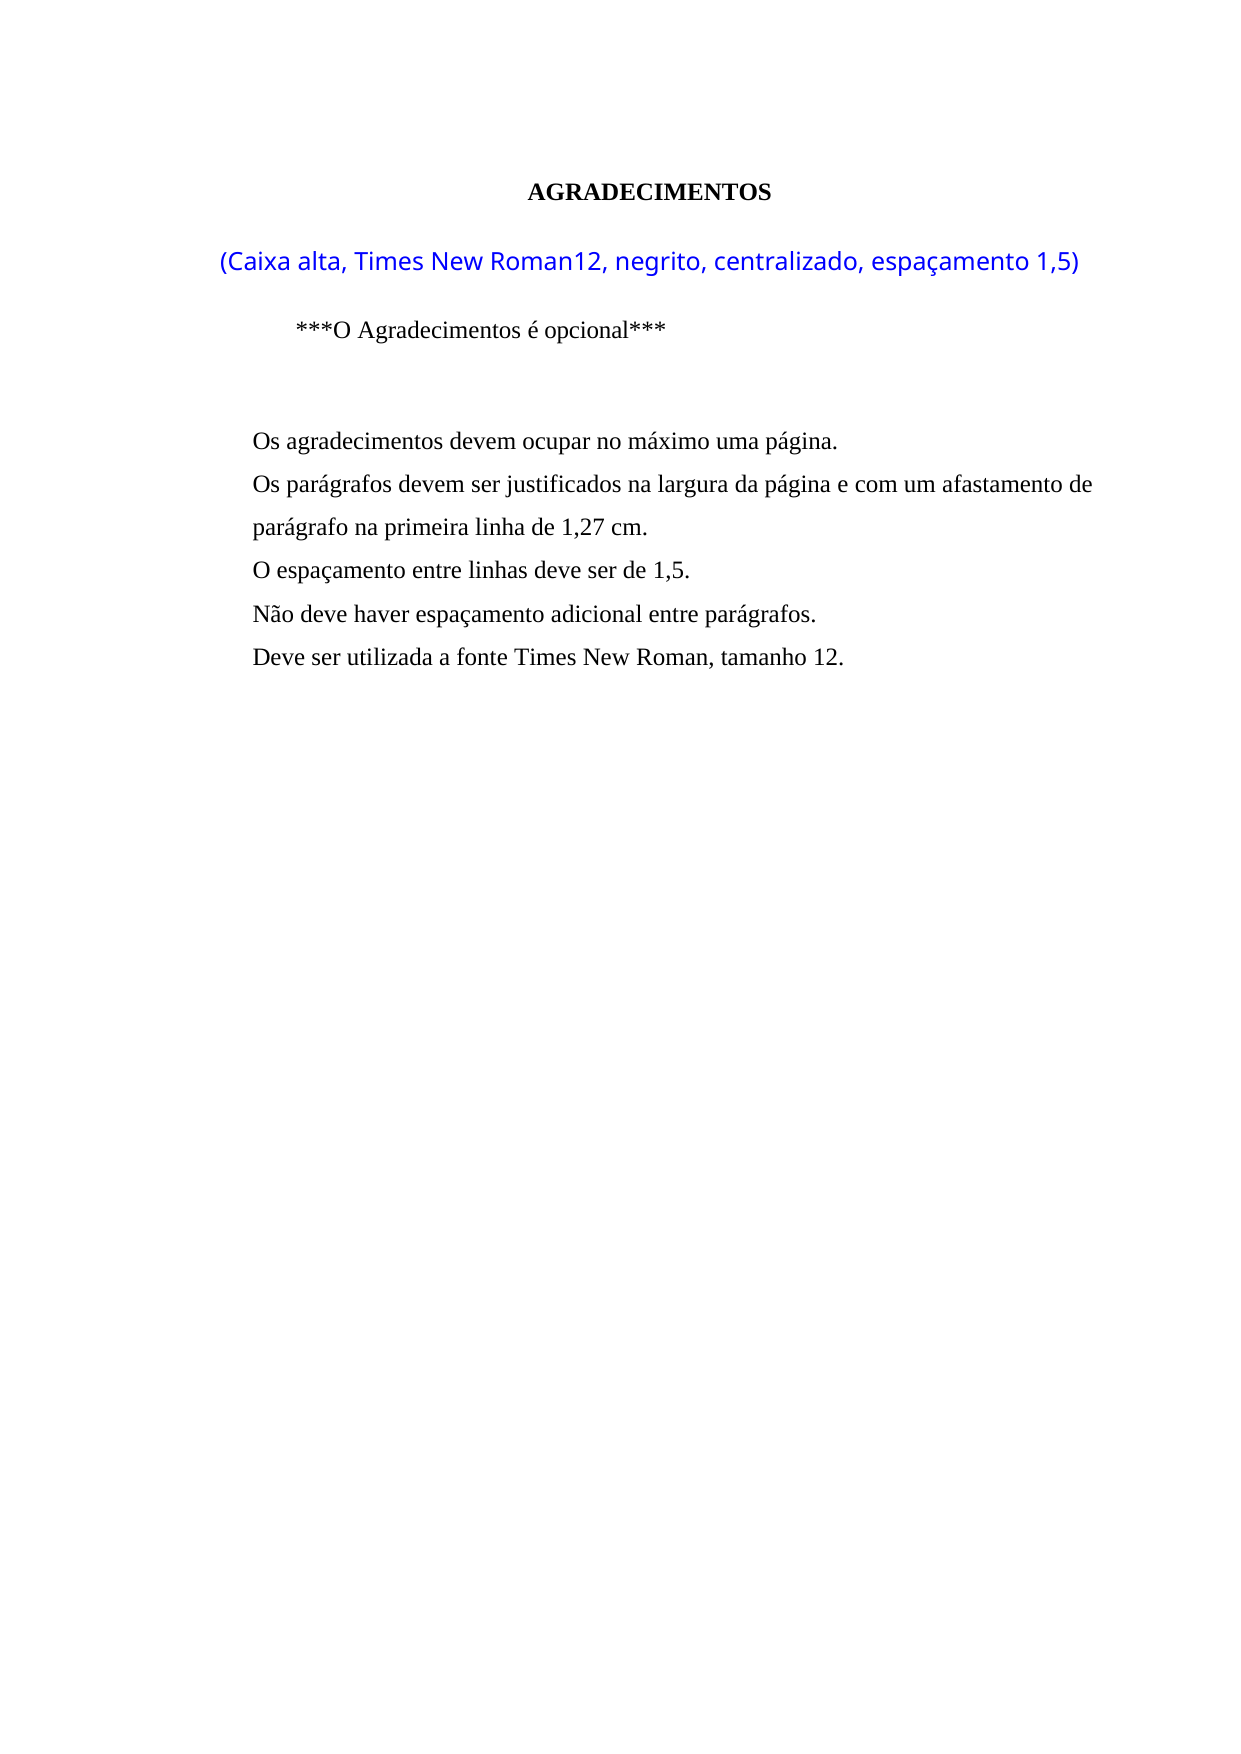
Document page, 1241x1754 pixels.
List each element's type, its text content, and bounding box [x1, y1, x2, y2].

text Deve ser utilizada a fonte Times New Roman, tamanho 12. [177, 642, 1122, 671]
text (Caixa alta, Times New Roman12, negrito, centralizado, espaçamento 1,5) [177, 243, 1122, 277]
text ***O Agradecimentos é opcional*** [177, 315, 1122, 344]
text AGRADECIMENTOS [177, 177, 1122, 206]
text O espaçamento entre linhas deve ser de 1,5. [177, 556, 1122, 584]
text Os agradecimentos devem ocupar no máximo uma página. [177, 426, 1122, 455]
text Os parágrafos devem ser justificados na largura da página e com um afastamento de [177, 469, 1122, 498]
text parágrafo na primeira linha de 1,27 cm. [177, 512, 1122, 541]
text Não deve haver espaçamento adicional entre parágrafos. [177, 599, 1122, 627]
